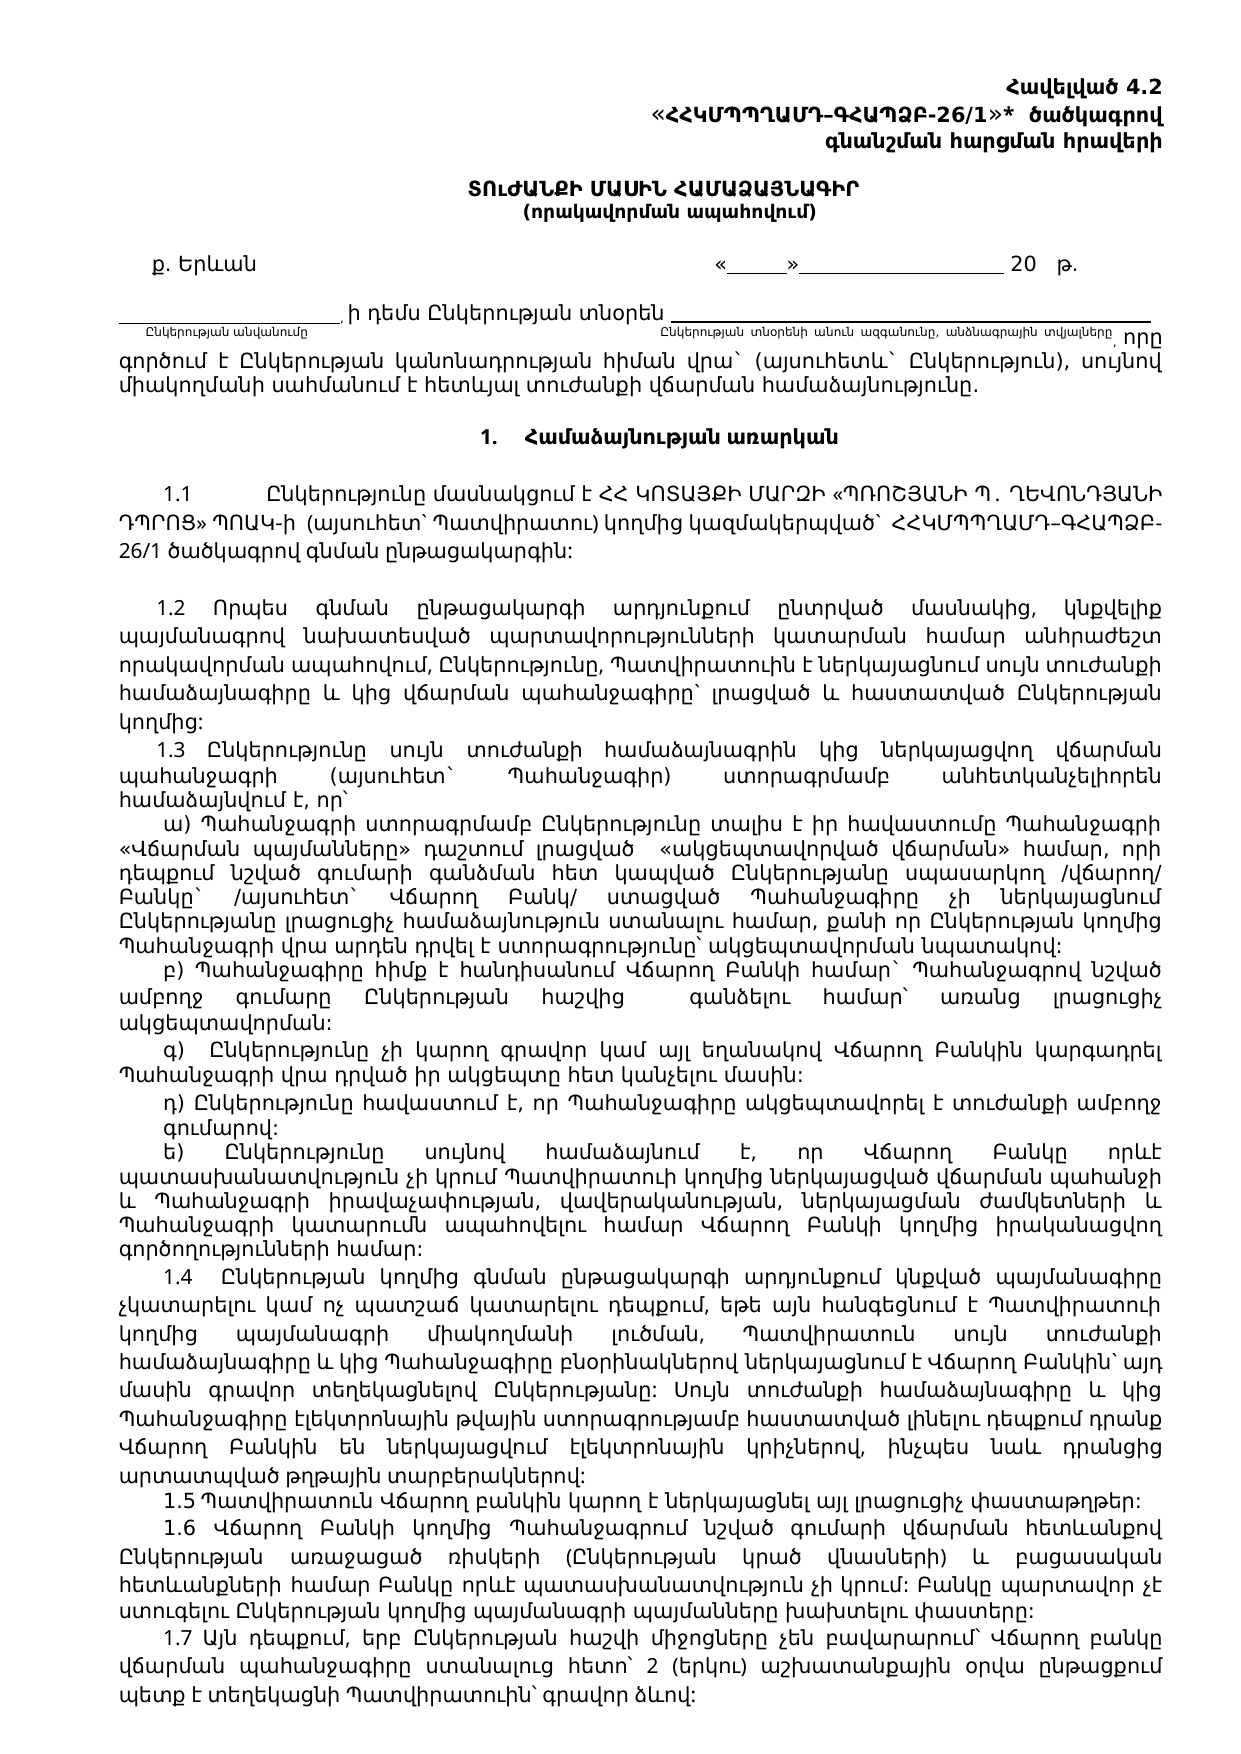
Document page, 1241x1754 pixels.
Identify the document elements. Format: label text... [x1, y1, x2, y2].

text ե) Ընկերությունը սույնով համաձայնում է, որ Վճարող Բանկը որևէ պատասխանատվություն չի կրում Պատվիրատուի կողմից ներկայացված վճարման պահանջի և Պահանջագրի իրավաչափության, վավերականության, ներկայացման ժամկետների և Պահանջագրի կատարումն ապահովելու համար Վճարող Բանկի կողմից իրականացվող գործողությունների համար: [118, 1140, 1162, 1262]
list Պատվիրատուն Վճարող բանկին կարող է ներկայացնել այլ լրացուցիչ փաստաթղթեր: [163, 1489, 1162, 1513]
text Ընկերության անվանումը Ընկերության տնօրենի անուն ազգանունը, անձնագրային տվյալները, որը գործում է Ընկերության կանոնադրության հիման վրա` (այսուհետև` Ընկերություն), սույնով միակողմանի սահմանում է հետևյալ տուժանքի վճարման համաձայնությունը. [118, 325, 1162, 398]
text դ) Ընկերությունը հավաստում է, որ Պահանջագիրը ակցեպտավորել է տուժանքի ամբողջ գումարով: [163, 1088, 1162, 1140]
text 1.3 Ընկերությունը սույն տուժանքի համաձայնագրին կից ներկայացվող վճարման պահանջագրի (այսուհետ` Պահանջագիր) ստորագրմամբ անհետկանչելիորեն համաձայնվում է, որ՝ [118, 735, 1162, 812]
text Հավելված 4.2 [118, 75, 1162, 99]
text 1.6 Վճարող Բանկի կողմից Պահանջագրում նշված գումարի վճարման հետևանքով Ընկերության առաջացած ռիսկերի (Ընկերության կրած վնասների) և բացասական հետևանքների համար Բանկը որևէ պատասխանատվություն չի կրում: Բանկը պարտավոր չէ ստուգելու Ընկերության կողմից պայմանագրի պայմանները խախտելու փաստերը: [118, 1513, 1162, 1623]
text 1.2 Որպես գնման ընթացակարգի արդյունքում ընտրված մասնակից, կնքվելիք պայմանագրով նախատեսված պարտավորությունների կատարման համար անհրաժեշտ որակավորման ապահովում, Ընկերությունը, Պատվիրատուին է ներկայացնում սույն տուժանքի համաձայնագիրը և կից վճարման պահանջագիրը` լրացված և հաստատված Ընկերության կողմից: [118, 593, 1162, 735]
text (որակավորման ապահովում) [118, 201, 1162, 223]
text գնանշման հարցման հրավերի [118, 129, 1162, 153]
text 1.4 Ընկերության կողմից գնման ընթացակարգի արդյունքում կնքված պայմանագիրը չկատարելու կամ ոչ պատշաճ կատարելու դեպքում, եթե այն հանգեցնում է Պատվիրատուի կողմից պայմանագրի միակողմանի լուծման, Պատվիրատուն սույն տուժանքի համաձայնագիրը և կից Պահանջագիրը բնօրինակներով ներկայացնում է Վճարող Բանկին` այդ մասին գրավոր տեղեկացնելով Ընկերությանը: Սույն տուժանքի համաձայնագիրը և կից Պահանջագիրը էլեկտրոնային թվային ստորագրությամբ հաստատված լինելու դեպքում դրանք Վճարող Բանկին են ներկայացվում էլեկտրոնային կրիչներով, ինչպես նաև դրանցից արտատպված թղթային տարբերակներով: [118, 1262, 1162, 1489]
text գ) Ընկերությունը չի կարող գրավոր կամ այլ եղանակով Վճարող Բանկին կարգադրել Պահանջագրի վրա դրված իր ակցեպտը հետ կանչելու մասին: [118, 1035, 1162, 1088]
text ՏՈւԺԱՆՔԻ ՄԱՍԻՆ ՀԱՄԱՁԱՅՆԱԳԻՐ [118, 177, 1162, 201]
text , ի դեմս Ընկերության տնօրեն [118, 301, 1162, 325]
text «ՀՀԿՄՊՊՂԱՄԴ–ԳՀԱՊՁԲ-26/1»* ծածկագրով [118, 99, 1162, 129]
text բ) Պահանջագիրը հիմք է հանդիսանում Վճարող Բանկի համար` Պահանջագրով նշված ամբողջ գումարը Ընկերության հաշվից գանձելու համար՝ առանց լրացուցիչ ակցեպտավորման: [118, 958, 1162, 1035]
list Ընկերությունը մասնակցում է ՀՀ ԿՈՏԱՅՔԻ ՄԱՐԶԻ «ՊՌՈՇՅԱՆԻ Պ․ ՂԵՎՈՆԴՅԱՆԻ ԴՊՐՈՑ» ՊՈԱԿ-ի (այսուհետ` Պատվիրատու) կողմից կազմակերպված` ՀՀԿՄՊՊՂԱՄԴ–ԳՀԱՊՁԲ-26/1 ծածկագրով գնման ընթացակարգին: [118, 479, 1162, 564]
text ա) Պահանջագրի ստորագրմամբ Ընկերությունը տալիս է իր հավաստումը Պահանջագրի «Վճարման պայմանները» դաշտում լրացված «ակցեպտավորված վճարման» համար, որի դեպքում նշված գումարի գանձման հետ կապված Ընկերությանը սպասարկող /վճարող/ Բանկը` /այսուհետ` Վճարող Բանկ/ ստացված Պահանջագիրը չի ներկայացնում Ընկերությանը լրացուցիչ համաձայնություն ստանալու համար, քանի որ Ընկերության կողմից Պահանջագրի վրա արդեն դրվել է ստորագրությունը՝ ակցեպտավորման նպատակով: [118, 812, 1162, 958]
list Համաձայնության առարկան [156, 422, 1162, 450]
text ք. Երևան « » 20 թ. [118, 252, 1162, 276]
text 1.7 Այն դեպքում, երբ Ընկերության հաշվի միջոցները չեն բավարարում՝ Վճարող բանկը վճարման պահանջագիրը ստանալուց հետո՝ 2 (երկու) աշխատանքային օրվա ընթացքում պետք է տեղեկացնի Պատվիրատուին՝ գրավոր ձևով: [118, 1623, 1162, 1708]
